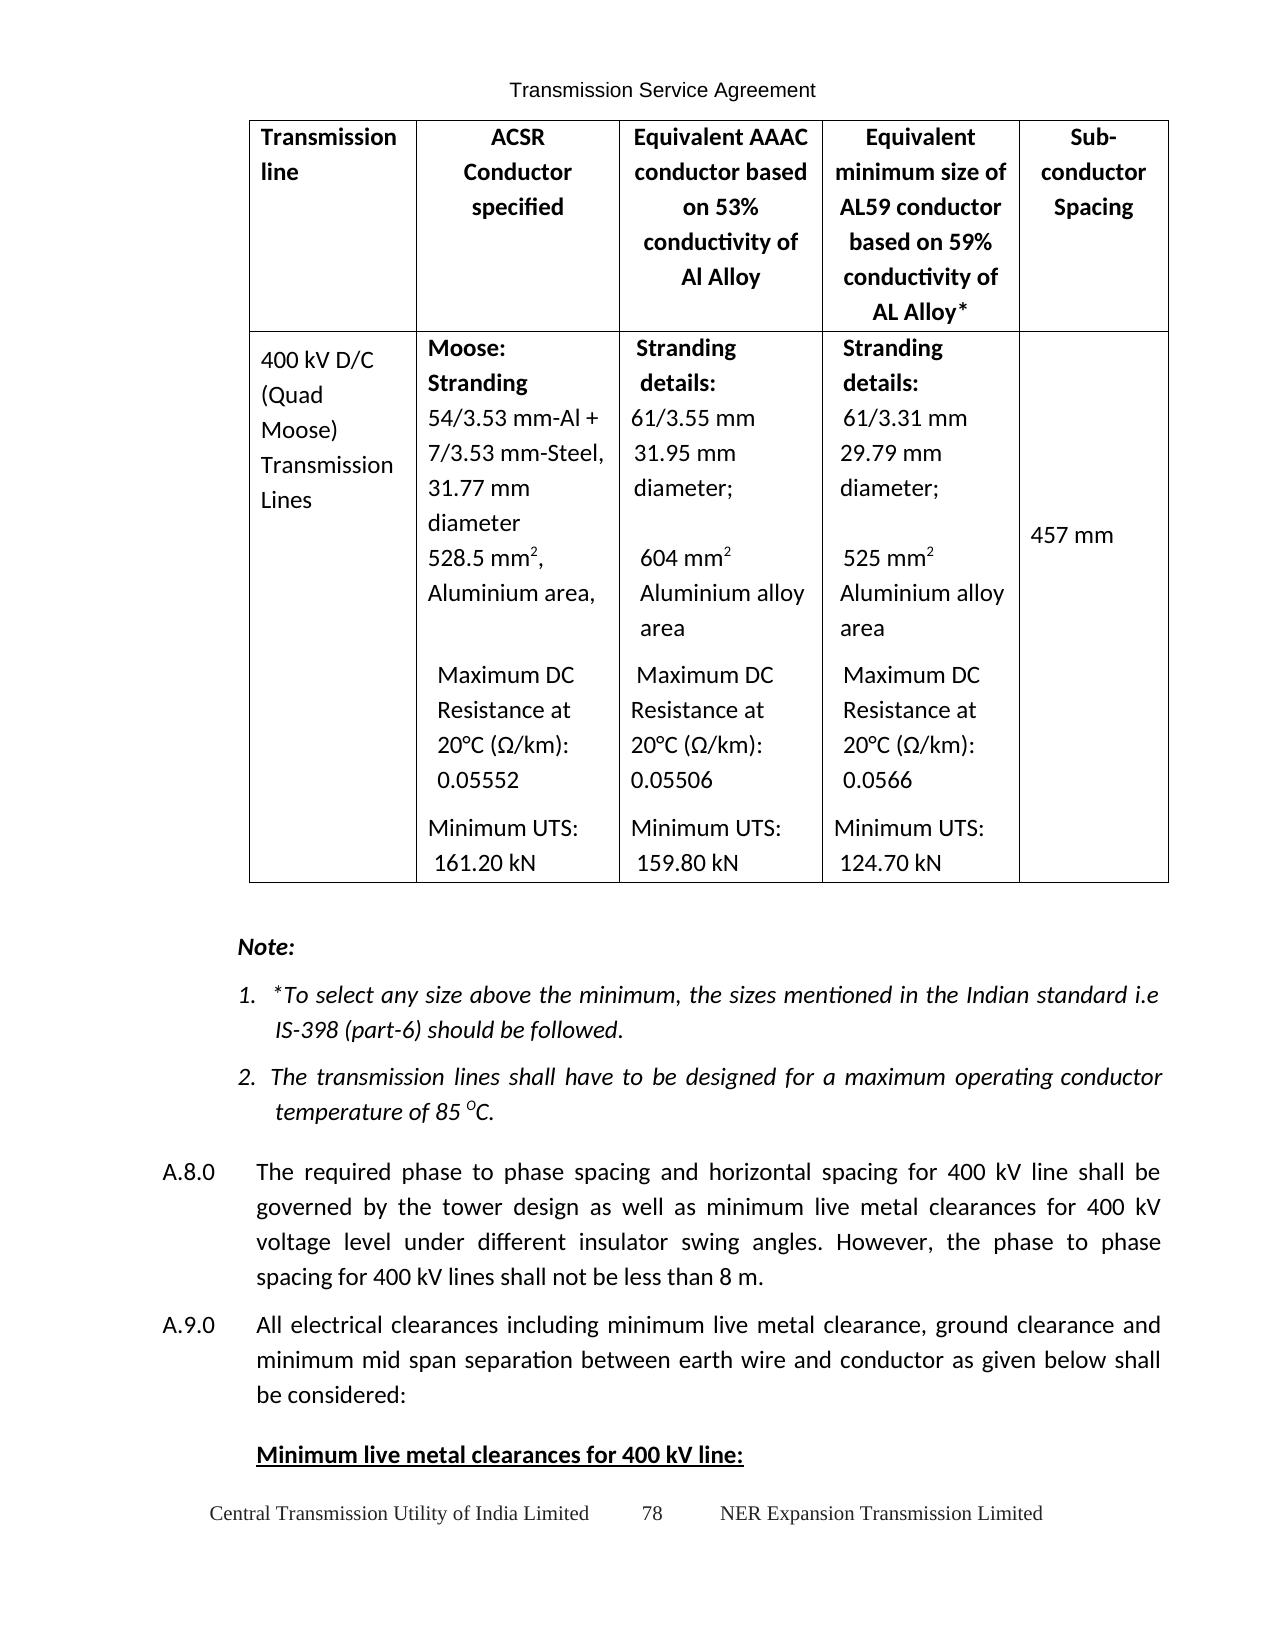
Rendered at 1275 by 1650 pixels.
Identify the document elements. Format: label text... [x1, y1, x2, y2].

text A.8.0 The required phase to phase spacing and horizontal spacing for 400 kV line shall be governed by the tower design as well as minimum live metal clearances for 400 kV voltage level under different insulator swing angles. However, the phase to phase spacing for 400 kV lines shall not be less than 8 m. [162, 1156, 1162, 1292]
text 2. The transmission lines shall have to be designed for a maximum operating conductor temperature of 85 OC. [237, 1061, 1162, 1127]
table_header Transmission line [250, 121, 416, 331]
table_header Equivalent AAAC conductor based on 53% conductivity of Al Alloy [620, 121, 822, 331]
table_cell Stranding details: 61/3.55 mm 31.95 mm diameter; 604 mm2 Aluminium alloy area Maximum DC Resistance at 20°C (Ω/km): 0.05506 Minimum UTS: 159.80 kN [620, 332, 822, 882]
text A.9.0 All electrical clearances including minimum live metal clearance, ground clearance and minimum mid span separation between earth wire and conductor as given below shall be considered: [162, 1309, 1162, 1409]
text Note: [237, 931, 1162, 962]
table_cell 457 mm [1020, 332, 1168, 882]
text 1. *To select any size above the minimum, the sizes mentioned in the Indian standard i.e IS-398 (part-6) should be followed. [237, 979, 1162, 1044]
table_cell Moose: Stranding 54/3.53 mm-Al + 7/3.53 mm-Steel, 31.77 mm diameter 528.5 mm2, Aluminium area, Maximum DC Resistance at 20°C (Ω/km): 0.05552 Minimum UTS: 161.20 kN [417, 332, 619, 882]
table_cell 400 kV D/C (Quad Moose) Transmission Lines [250, 332, 416, 882]
table_cell Stranding details: 61/3.31 mm 29.79 mm diameter; 525 mm2 Aluminium alloy area Maximum DC Resistance at 20°C (Ω/km): 0.0566 Minimum UTS: 124.70 kN [823, 332, 1019, 882]
table_header Sub-conductor Spacing [1020, 121, 1168, 331]
text Minimum live metal clearances for 400 kV line: [237, 1439, 1162, 1469]
table_header Equivalent minimum size of AL59 conductor based on 59% conductivity of AL Alloy* [823, 121, 1019, 331]
table_header ACSR Conductor specified [417, 121, 619, 331]
